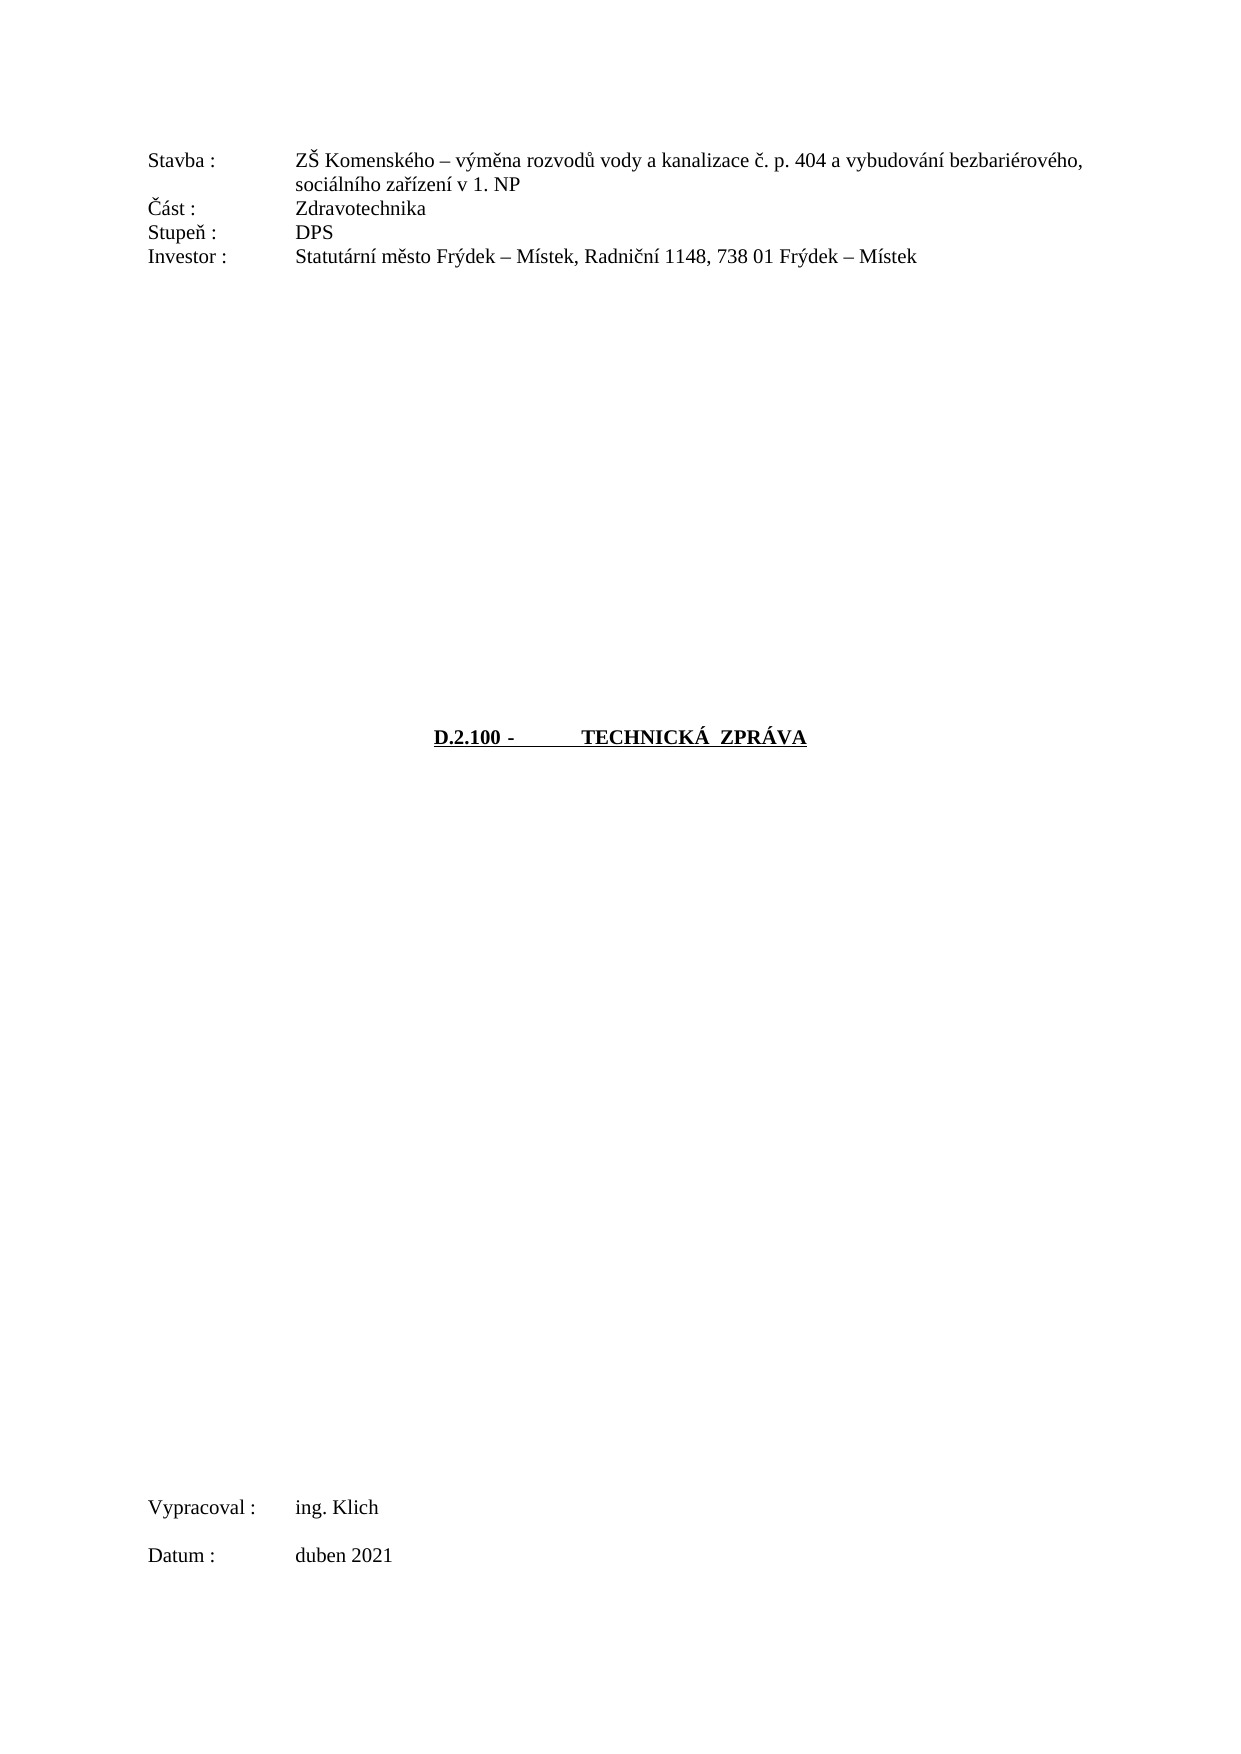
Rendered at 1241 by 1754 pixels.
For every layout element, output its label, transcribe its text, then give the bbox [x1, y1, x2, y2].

text Část : Zdravotechnika [148, 196, 1093, 220]
text Stupeň : DPS [148, 220, 1093, 244]
text Datum : duben 2021 [148, 1543, 1093, 1567]
text D.2.100 - TECHNICKÁ ZPRÁVA [148, 725, 1093, 749]
text Stavba : ZŠ Komenského – výměna rozvodů vody a kanalizace č. p. 404 a vybudování bezbariérového, sociálního zařízení v 1. NP [148, 148, 1093, 196]
text Vypracoval : ing. Klich [148, 1495, 1093, 1519]
text Investor : Statutární město Frýdek – Místek, Radniční 1148, 738 01 Frýdek – Místek [148, 244, 1093, 268]
